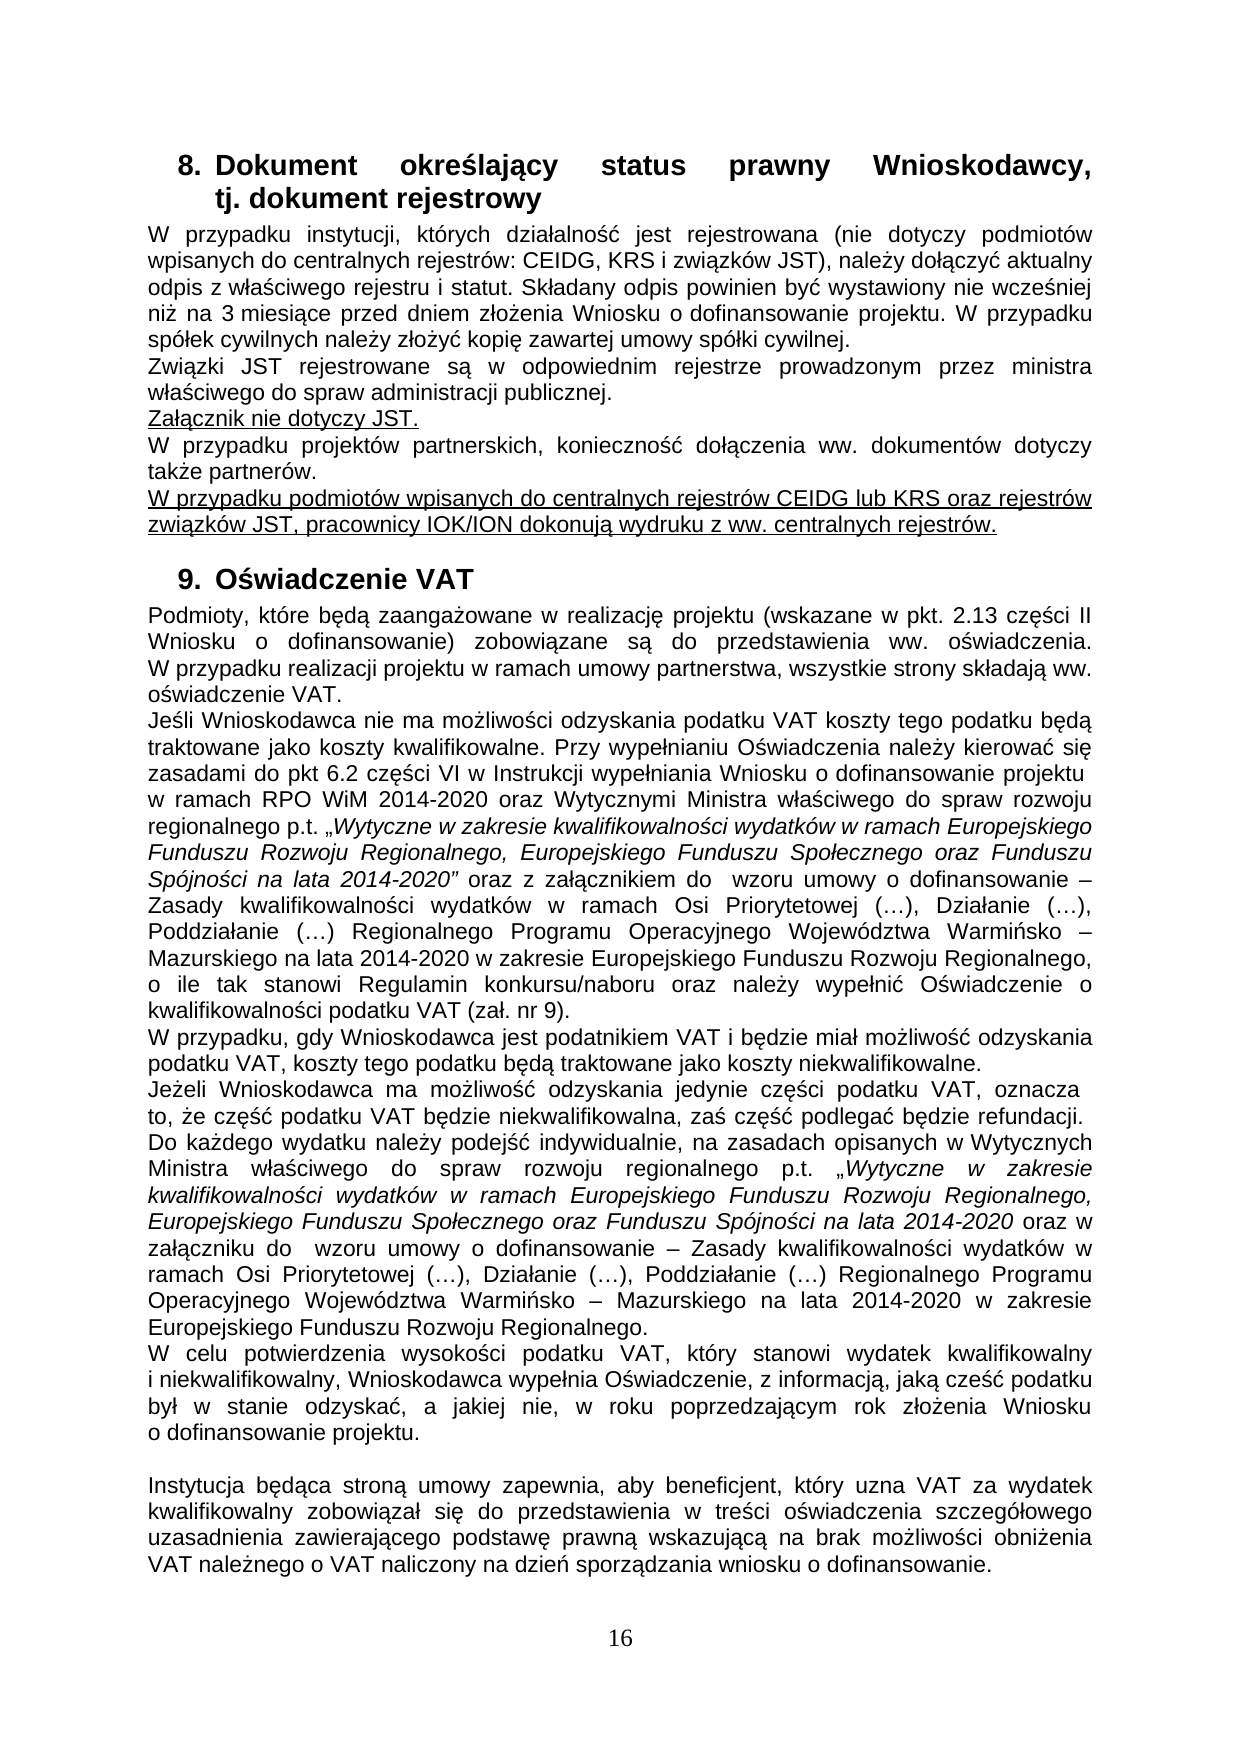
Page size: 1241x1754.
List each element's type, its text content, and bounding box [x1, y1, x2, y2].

text Związki JST rejestrowane są w odpowiednim rejestrze prowadzonym przez ministra właściwego do spraw administracji publicznej. [148, 353, 1093, 405]
text Instytucja będąca stroną umowy zapewnia, aby beneficjent, który uzna VAT za wydatek kwalifikowalny zobowiązał się do przedstawienia w treści oświadczenia szczegółowego uzasadnienia zawierającego podstawę prawną wskazującą na brak możliwości obniżenia VAT należnego o VAT naliczony na dzień sporządzania wniosku o dofinansowanie. [148, 1472, 1093, 1577]
text Jeśli Wnioskodawca nie ma możliwości odzyskania podatku VAT koszty tego podatku będą traktowane jako koszty kwalifikowalne. Przy wypełnianiu Oświadczenia należy kierować się zasadami do pkt 6.2 części VI w Instrukcji wypełniania Wniosku o dofinansowanie projektu w ramach RPO WiM 2014-2020 oraz Wytycznymi Ministra właściwego do spraw rozwoju regionalnego p.t. „Wytyczne w zakresie kwalifikowalności wydatków w ramach Europejskiego Funduszu Rozwoju Regionalnego, Europejskiego Funduszu Społecznego oraz Funduszu Spójności na lata 2014-2020” oraz z załącznikiem do wzoru umowy o dofinansowanie – Zasady kwalifikowalności wydatków w ramach Osi Priorytetowej (…), Działanie (…), Poddziałanie (…) Regionalnego Programu Operacyjnego Województwa Warmińsko – Mazurskiego na lata 2014-2020 w zakresie Europejskiego Funduszu Rozwoju Regionalnego, o ile tak stanowi Regulamin konkursu/naboru oraz należy wypełnić Oświadczenie o kwalifikowalności podatku VAT (zał. nr 9). [148, 707, 1093, 1024]
text W przypadku, gdy Wnioskodawca jest podatnikiem VAT i będzie miał możliwość odzyskania podatku VAT, koszty tego podatku będą traktowane jako koszty niekwalifikowalne. [148, 1024, 1093, 1076]
text W celu potwierdzenia wysokości podatku VAT, który stanowi wydatek kwalifikowalny i niekwalifikowalny, Wnioskodawca wypełnia Oświadczenie, z informacją, jaką cześć podatku był w stanie odzyskać, a jakiej nie, w roku poprzedzającym rok złożenia Wniosku o dofinansowanie projektu. [148, 1340, 1093, 1445]
text Załącznik nie dotyczy JST. [148, 405, 1093, 432]
text W przypadku podmiotów wpisanych do centralnych rejestrów CEIDG lub KRS oraz rejestrów związków JST, pracownicy IOK/ION dokonują wydruku z ww. centralnych rejestrów. [148, 484, 1093, 537]
text W przypadku instytucji, których działalność jest rejestrowana (nie dotyczy podmiotów wpisanych do centralnych rejestrów: CEIDG, KRS i związków JST), należy dołączyć aktualny odpis z właściwego rejestru i statut. Składany odpis powinien być wystawiony nie wcześniej niż na 3 miesiące przed dniem złożenia Wniosku o dofinansowanie projektu. W przypadku spółek cywilnych należy złożyć kopię zawartej umowy spółki cywilnej. [148, 221, 1093, 353]
text Podmioty, które będą zaangażowane w realizację projektu (wskazane w pkt. 2.13 części II Wniosku o dofinansowanie) zobowiązane są do przedstawienia ww. oświadczenia. W przypadku realizacji projektu w ramach umowy partnerstwa, wszystkie strony składają ww. oświadczenie VAT. [148, 602, 1093, 707]
text Jeżeli Wnioskodawca ma możliwość odzyskania jedynie części podatku VAT, oznacza to, że część podatku VAT będzie niekwalifikowalna, zaś część podlegać będzie refundacji. Do każdego wydatku należy podejść indywidualnie, na zasadach opisanych w Wytycznych Ministra właściwego do spraw rozwoju regionalnego p.t. „Wytyczne w zakresie kwalifikowalności wydatków w ramach Europejskiego Funduszu Rozwoju Regionalnego, Europejskiego Funduszu Społecznego oraz Funduszu Spójności na lata 2014-2020 oraz w załączniku do wzoru umowy o dofinansowanie – Zasady kwalifikowalności wydatków w ramach Osi Priorytetowej (…), Działanie (…), Poddziałanie (…) Regionalnego Programu Operacyjnego Województwa Warmińsko – Mazurskiego na lata 2014-2020 w zakresie Europejskiego Funduszu Rozwoju Regionalnego. [148, 1076, 1093, 1340]
subtitle Oświadczenie VAT [177, 562, 1093, 596]
text W przypadku projektów partnerskich, konieczność dołączenia ww. dokumentów dotyczy także partnerów. [148, 432, 1093, 484]
list Dokument określający status prawny Wnioskodawcy, tj. dokument rejestrowy [177, 148, 1093, 215]
